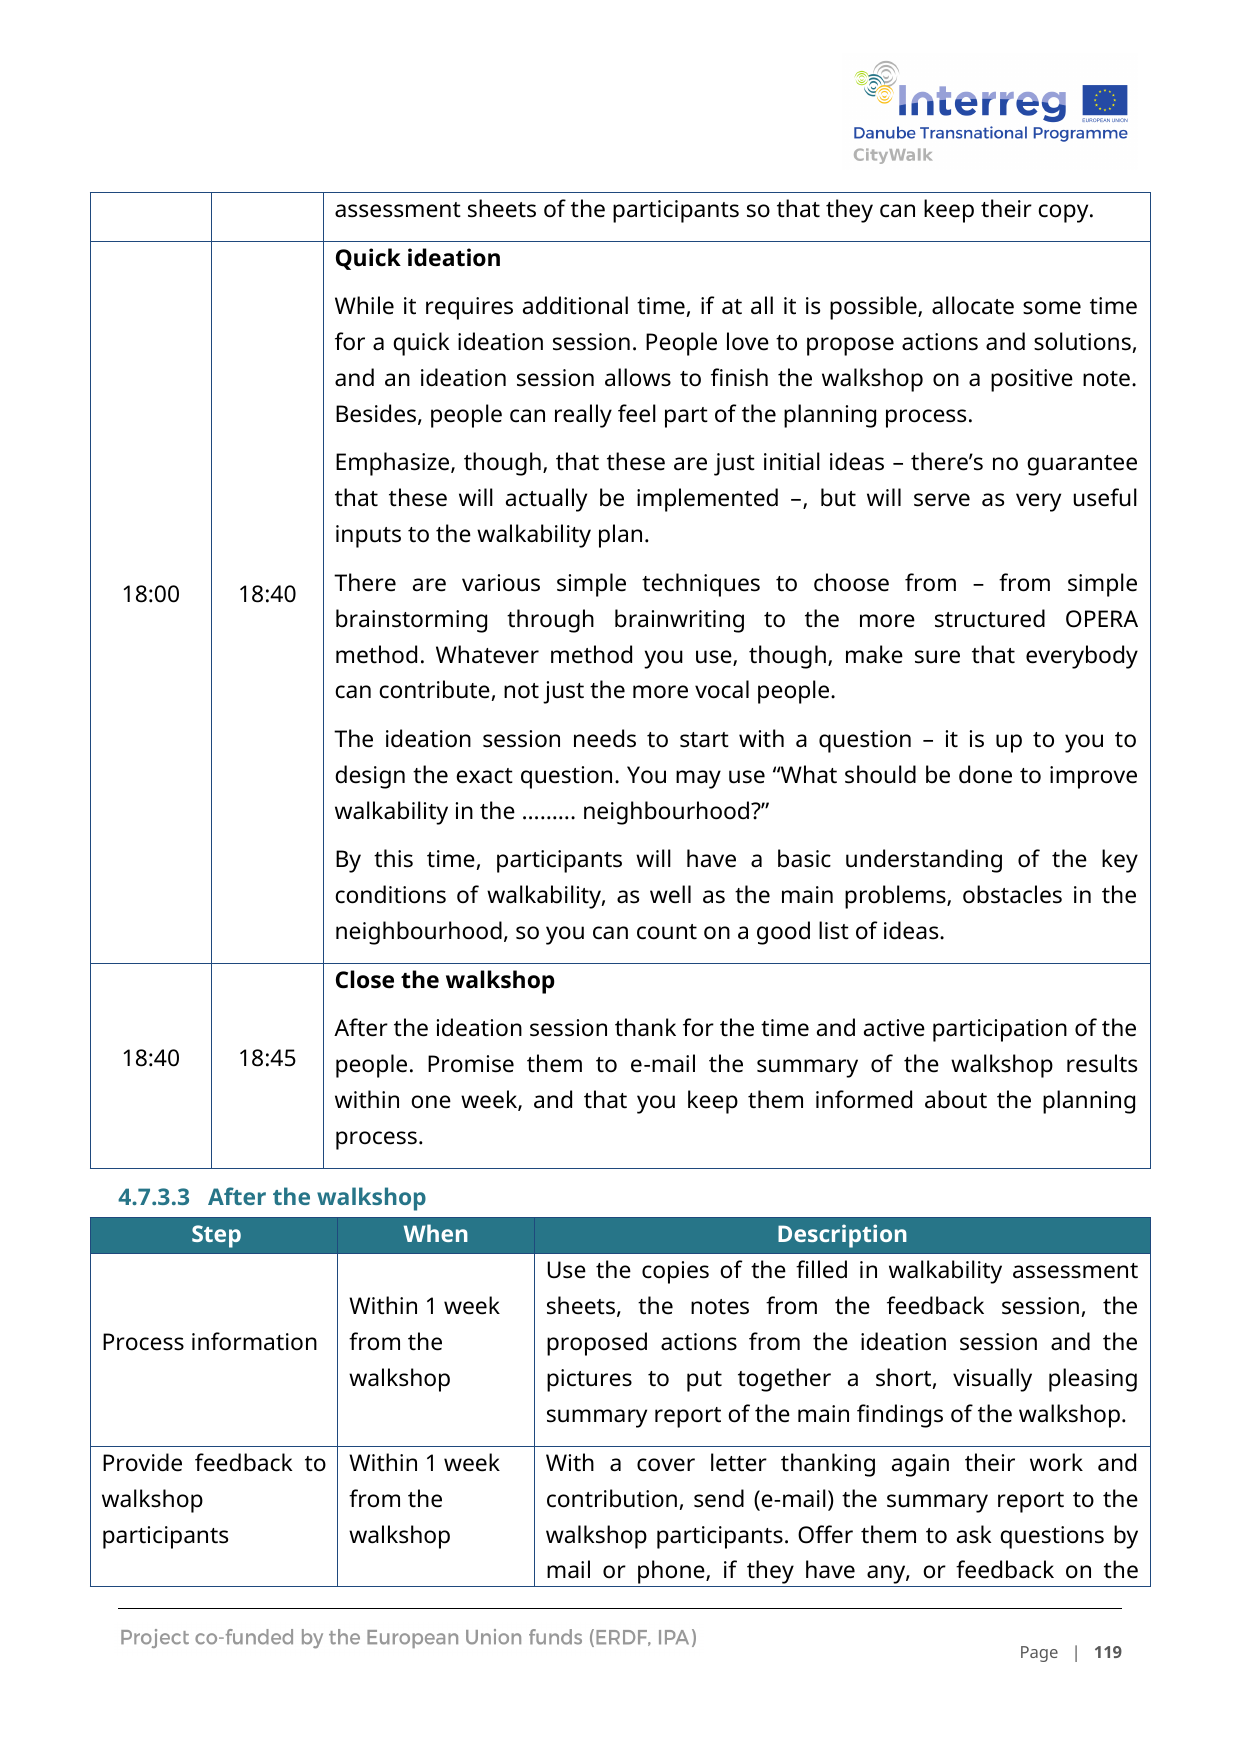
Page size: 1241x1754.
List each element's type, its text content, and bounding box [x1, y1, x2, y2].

picture [842, 53, 1138, 170]
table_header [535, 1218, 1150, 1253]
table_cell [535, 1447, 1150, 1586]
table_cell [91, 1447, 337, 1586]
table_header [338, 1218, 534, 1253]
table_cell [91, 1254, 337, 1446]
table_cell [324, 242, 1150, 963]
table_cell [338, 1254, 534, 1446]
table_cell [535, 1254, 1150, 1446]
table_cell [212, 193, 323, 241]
picture [113, 1622, 704, 1656]
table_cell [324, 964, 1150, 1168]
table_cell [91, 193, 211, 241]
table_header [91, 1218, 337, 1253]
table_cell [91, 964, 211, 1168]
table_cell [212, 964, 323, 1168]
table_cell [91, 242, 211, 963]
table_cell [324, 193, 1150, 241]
subtitle After the walkshop [118, 1181, 1122, 1212]
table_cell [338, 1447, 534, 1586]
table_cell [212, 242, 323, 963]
